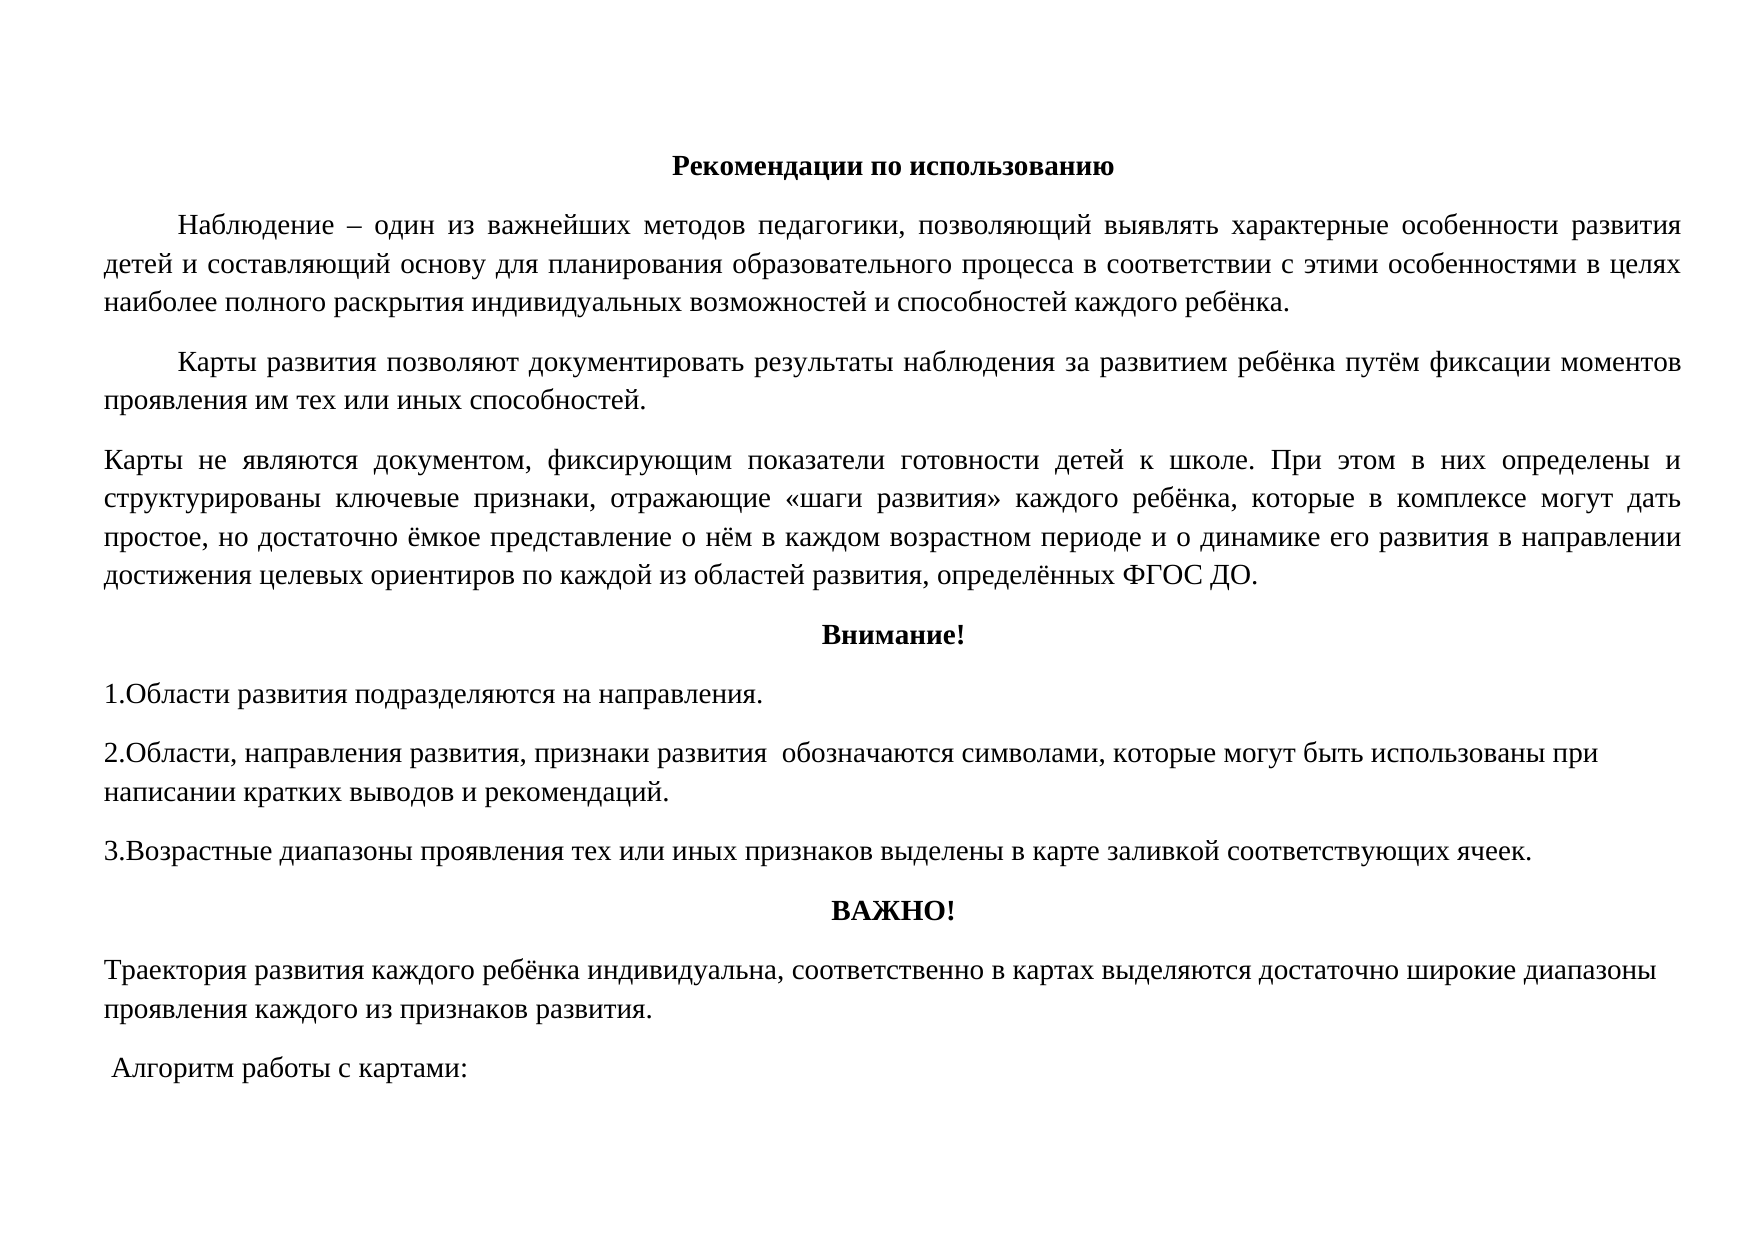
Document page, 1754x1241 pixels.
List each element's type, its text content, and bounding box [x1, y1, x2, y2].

text Траектория развития каждого ребёнка индивидуальна, соответственно в картах выделяются достаточно широкие диапазоны проявления каждого из признаков развития. [103, 952, 1683, 1024]
text Рекомендации по использованию [103, 148, 1683, 182]
text Карты развития позволяют документировать результаты наблюдения за развитием ребёнка путём фиксации моментов проявления им тех или иных способностей. [103, 344, 1683, 416]
text 1.Области развития подразделяются на направления. [103, 676, 1683, 710]
text Карты не являются документом, фиксирующим показатели готовности детей к школе. При этом в них определены и структурированы ключевые признаки, отражающие «шаги развития» каждого ребёнка, которые в комплексе могут дать простое, но достаточно ёмкое представление о нём в каждом возрастном периоде и о динамике его развития в направлении достижения целевых ориентиров по каждой из областей развития, определённых ФГОС ДО. [103, 442, 1683, 591]
text 3.Возрастные диапазоны проявления тех или иных признаков выделены в карте заливкой соответствующих ячеек. [103, 833, 1683, 867]
text ВАЖНО! [103, 893, 1683, 926]
text Наблюдение – один из важнейших методов педагогики, позволяющий выявлять характерные особенности развития детей и составляющий основу для планирования образовательного процесса в соответствии с этими особенностями в целях наиболее полного раскрытия индивидуальных возможностей и способностей каждого ребёнка. [103, 207, 1683, 318]
text 2.Области, направления развития, признаки развития обозначаются символами, которые могут быть использованы при написании кратких выводов и рекомендаций. [103, 736, 1683, 808]
text Внимание! [103, 617, 1683, 650]
text Алгоритм работы с картами: [103, 1050, 1683, 1084]
